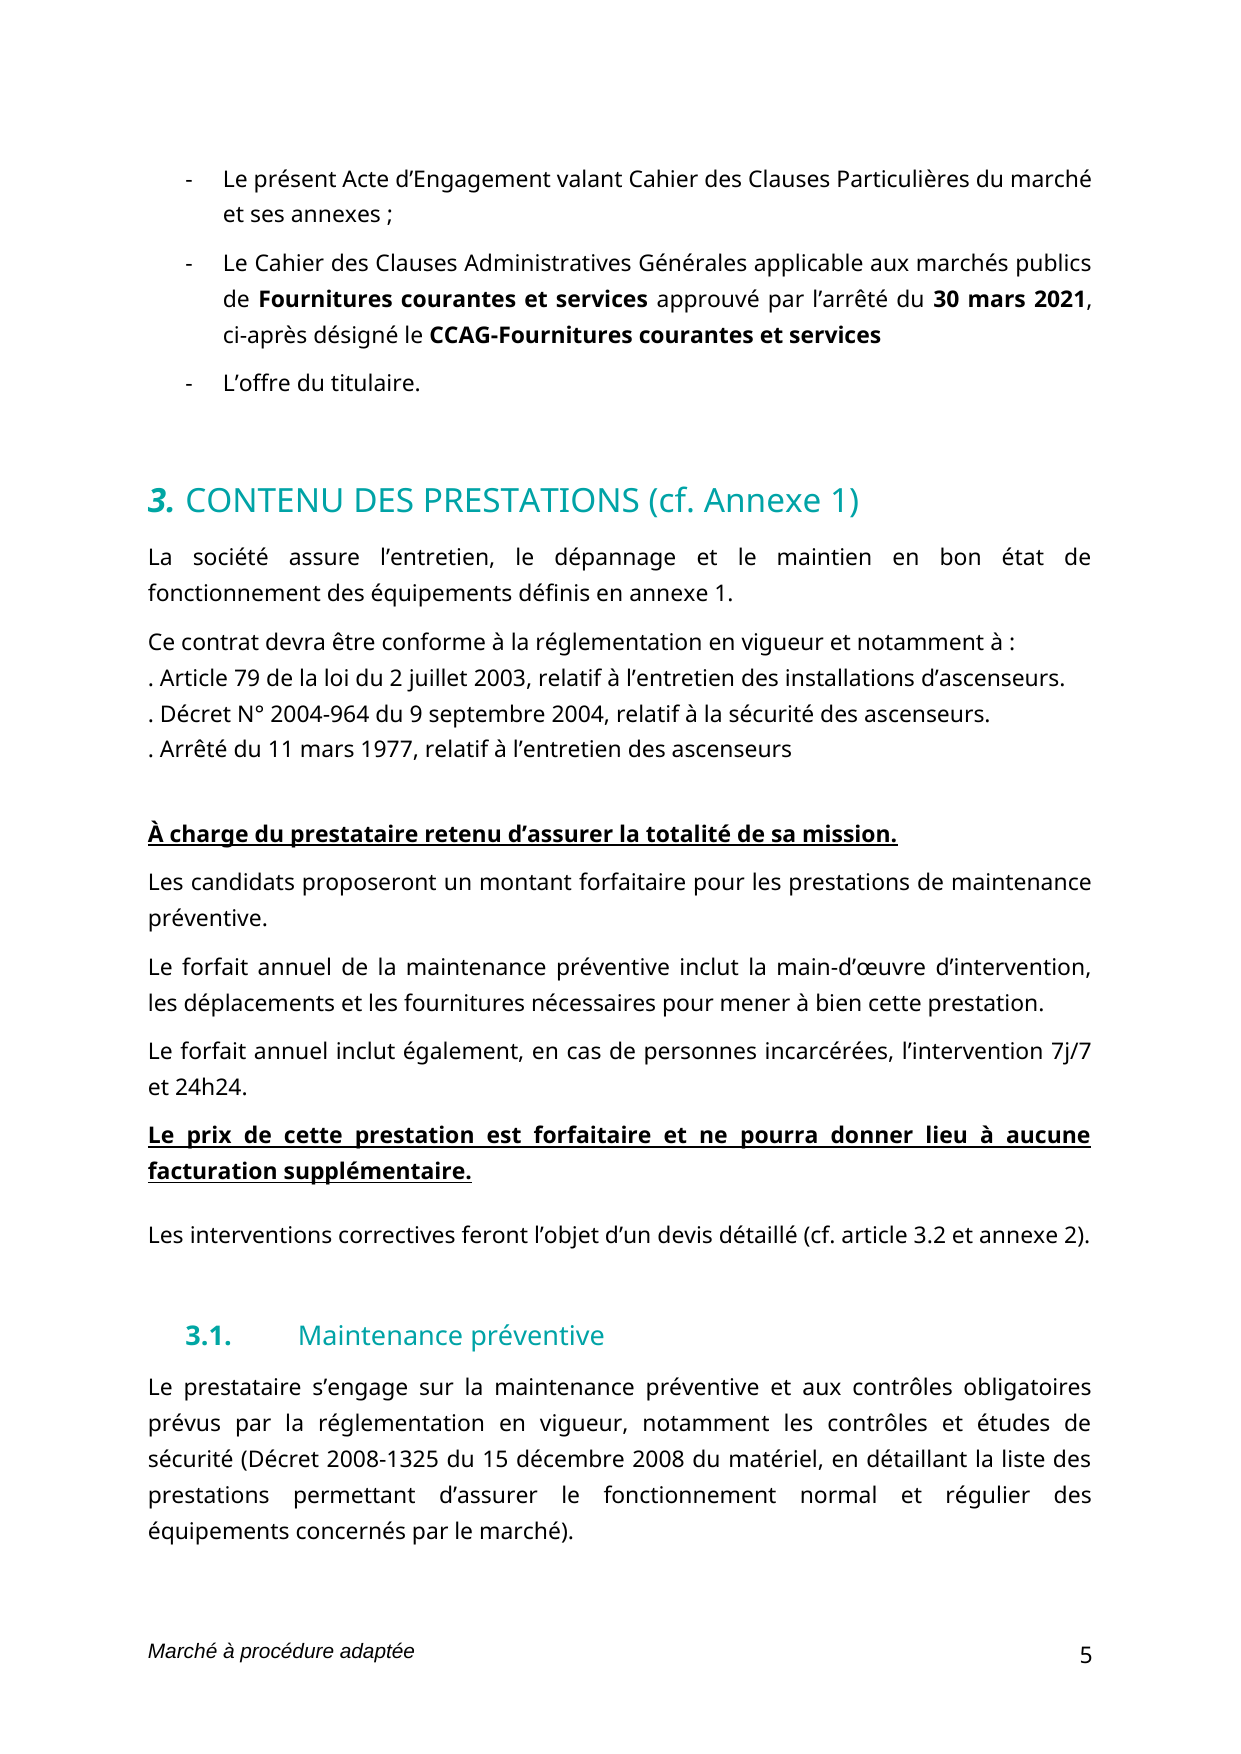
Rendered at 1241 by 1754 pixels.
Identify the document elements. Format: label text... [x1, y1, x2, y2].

text Le forfait annuel inclut également, en cas de personnes incarcérées, l’intervention 7j/7 et 24h24. [148, 1035, 1092, 1102]
text . Arrêté du 11 mars 1977, relatif à l’entretien des ascenseurs [148, 733, 1092, 765]
text Les candidats proposeront un montant forfaitaire pour les prestations de maintenance préventive. [148, 866, 1092, 933]
subtitle CONTENU DES PRESTATIONS (cf. Annexe 1) [148, 477, 1092, 522]
text Le prestataire s’engage sur la maintenance préventive et aux contrôles obligatoires prévus par la réglementation en vigueur, notamment les contrôles et études de sécurité (Décret 2008-1325 du 15 décembre 2008 du matériel, en détaillant la liste des prestations permettant d’assurer le fonctionnement normal et régulier des équipements concernés par le marché). [148, 1371, 1092, 1546]
text Le prix de cette prestation est forfaitaire et ne pourra donner lieu à aucune facturation supplémentaire. [148, 1119, 1092, 1187]
text La société assure l’entretien, le dépannage et le maintien en bon état de fonctionnement des équipements définis en annexe 1. [148, 541, 1092, 608]
text . Décret N° 2004-964 du 9 septembre 2004, relatif à la sécurité des ascenseurs. [148, 697, 1092, 729]
text Ce contrat devra être conforme à la réglementation en vigueur et notamment à : [148, 626, 1092, 657]
list Le présent Acte d’Engagement valant Cahier des Clauses Particulières du marché et ses annexes ; [185, 162, 1092, 230]
list L’offre du titulaire. [185, 367, 1092, 398]
text À charge du prestataire retenu d’assurer la totalité de sa mission. [148, 818, 1092, 849]
text Le forfait annuel de la maintenance préventive inclut la main-d’œuvre d’intervention, les déplacements et les fournitures nécessaires pour mener à bien cette prestation. [148, 951, 1092, 1018]
text . Article 79 de la loi du 2 juillet 2003, relatif à l’entretien des installations d’ascenseurs. [148, 662, 1092, 693]
text Les interventions correctives feront l’objet d’un devis détaillé (cf. article 3.2 et annexe 2). [148, 1219, 1092, 1251]
subtitle Maintenance préventive [185, 1316, 1092, 1353]
list Le Cahier des Clauses Administratives Générales applicable aux marchés publics de Fournitures courantes et services approuvé par l’arrêté du 30 mars 2021, ci-après désigné le CCAG-Fournitures courantes et services [185, 247, 1092, 350]
